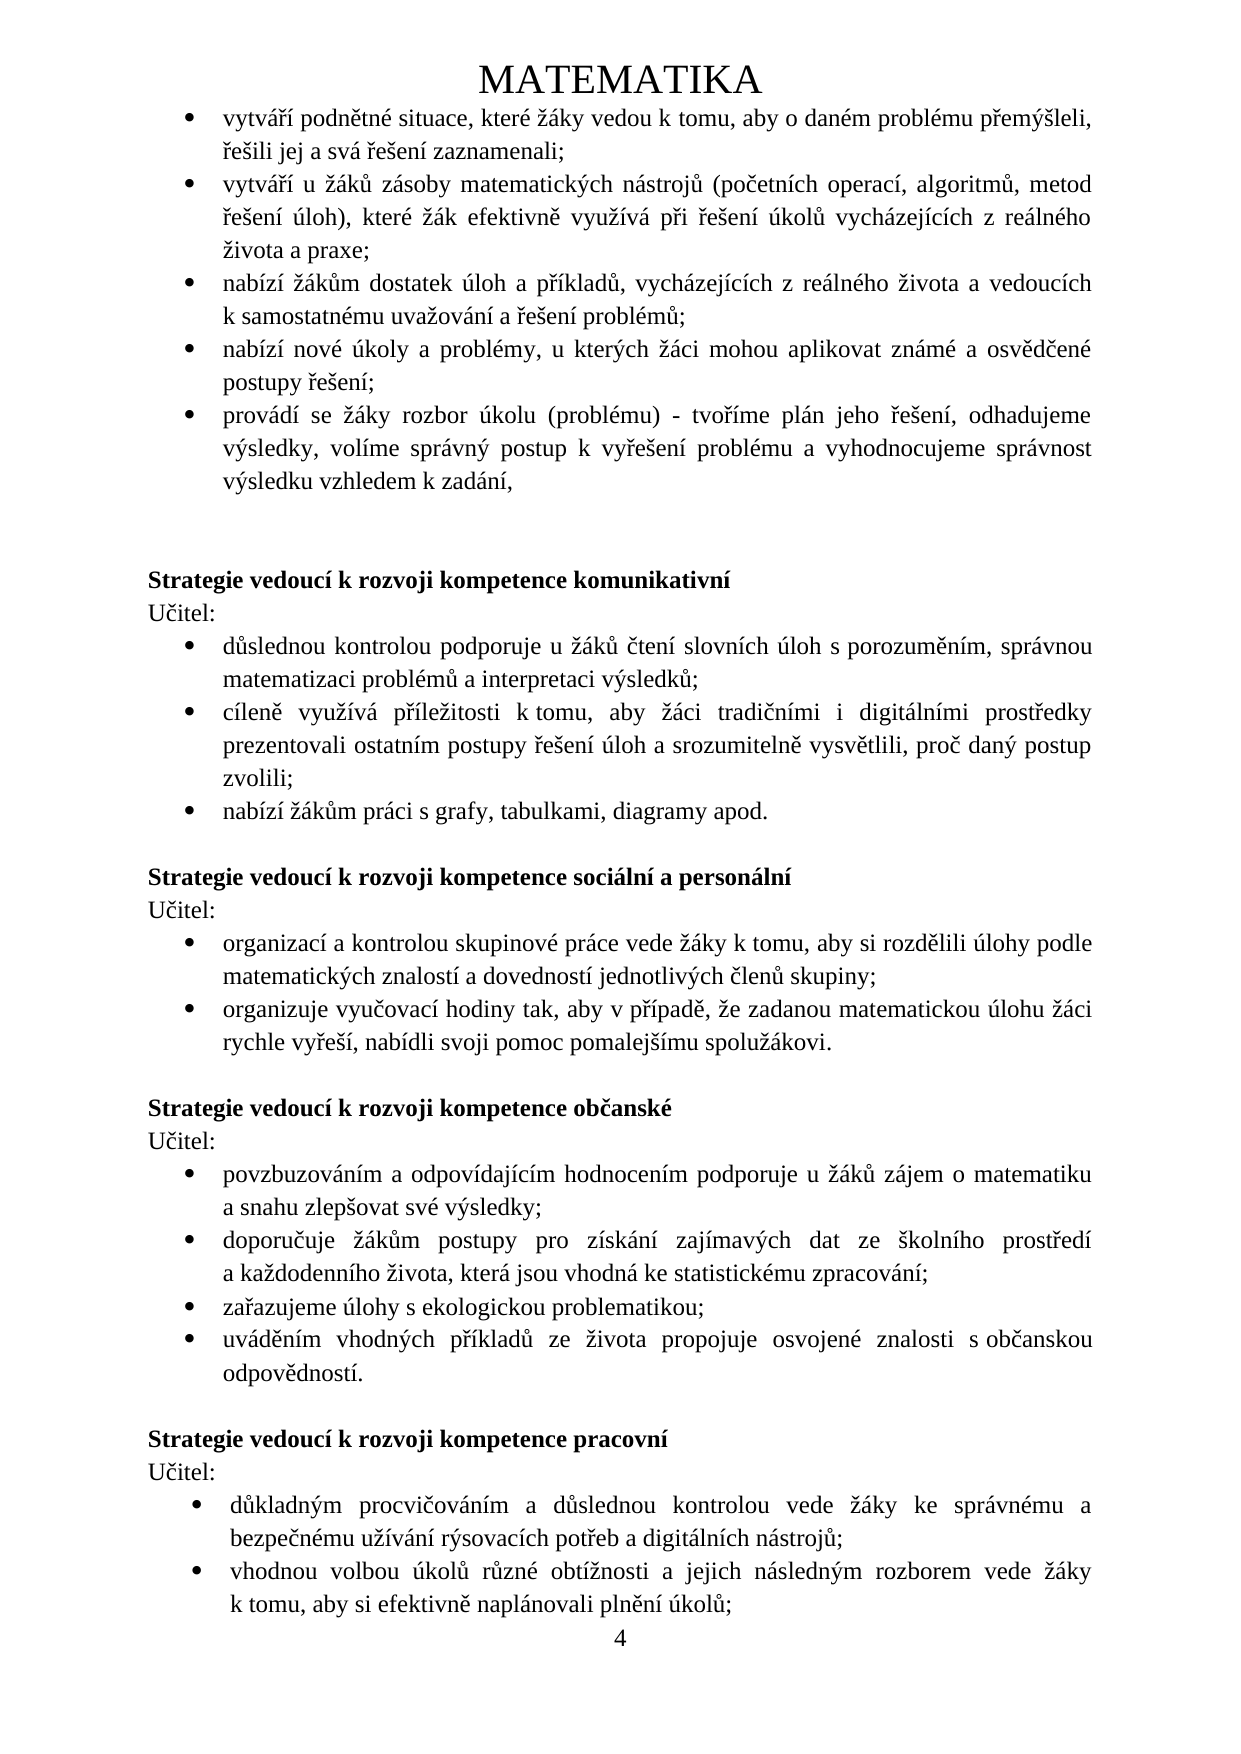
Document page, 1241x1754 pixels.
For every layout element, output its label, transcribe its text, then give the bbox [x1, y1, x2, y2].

list vytváří u žáků zásoby matematických nástrojů (početních operací, algoritmů, metod řešení úloh), které žák efektivně využívá při řešení úkolů vycházejících z reálného života a praxe; [185, 169, 1092, 264]
list organizuje vyučovací hodiny tak, aby v případě, že zadanou matematickou úlohu žáci rychle vyřeší, nabídli svoji pomoc pomalejšímu spolužákovi. [185, 994, 1092, 1056]
text Strategie vedoucí k rozvoji kompetence pracovní [148, 1424, 1092, 1452]
list vytváří podnětné situace, které žáky vedou k tomu, aby o daném problému přemýšleli, řešili jej a svá řešení zaznamenali; [185, 103, 1092, 164]
text Strategie vedoucí k rozvoji kompetence sociální a personální [148, 862, 1092, 891]
text Strategie vedoucí k rozvoji kompetence občanské [148, 1093, 1092, 1122]
list doporučuje žákům postupy pro získání zajímavých dat ze školního prostředí a každodenního života, která jsou vhodná ke statistickému zpracování; [185, 1226, 1092, 1287]
list důslednou kontrolou podporuje u žáků čtení slovních úloh s porozuměním, správnou matematizaci problémů a interpretaci výsledků; [185, 631, 1092, 693]
list nabízí nové úkoly a problémy, u kterých žáci mohou aplikovat známé a osvědčené postupy řešení; [185, 334, 1092, 396]
list nabízí žákům dostatek úloh a příkladů, vycházejících z reálného života a vedoucích k samostatnému uvažování a řešení problémů; [185, 268, 1092, 330]
list nabízí žákům práci s grafy, tabulkami, diagramy apod. [185, 796, 1092, 825]
list vhodnou volbou úkolů různé obtížnosti a jejich následným rozborem vede žáky k tomu, aby si efektivně naplánovali plnění úkolů; [192, 1556, 1092, 1617]
list provádí se žáky rozbor úkolu (problému) - tvoříme plán jeho řešení, odhadujeme výsledky, volíme správný postup k vyřešení problému a vyhodnocujeme správnost výsledku vzhledem k zadání, [185, 400, 1092, 495]
list organizací a kontrolou skupinové práce vede žáky k tomu, aby si rozdělili úlohy podle matematických znalostí a dovedností jednotlivých členů skupiny; [185, 928, 1092, 990]
text Učitel: [148, 1457, 1092, 1485]
list povzbuzováním a odpovídajícím hodnocením podporuje u žáků zájem o matematiku a snahu zlepšovat své výsledky; [185, 1159, 1092, 1221]
text Strategie vedoucí k rozvoji kompetence komunikativní [148, 565, 1092, 594]
text Učitel: [148, 895, 1092, 924]
text Učitel: [148, 598, 1092, 627]
text Učitel: [148, 1126, 1092, 1155]
list cíleně využívá příležitosti k tomu, aby žáci tradičními i digitálními prostředky prezentovali ostatním postupy řešení úloh a srozumitelně vysvětlili, proč daný postup zvolili; [185, 697, 1092, 792]
list důkladným procvičováním a důslednou kontrolou vede žáky ke správnému a bezpečnému užívání rýsovacích potřeb a digitálních nástrojů; [192, 1490, 1092, 1551]
list uváděním vhodných příkladů ze života propojuje osvojené znalosti s občanskou odpovědností. [185, 1324, 1092, 1386]
list zařazujeme úlohy s ekologickou problematikou; [185, 1292, 1092, 1320]
